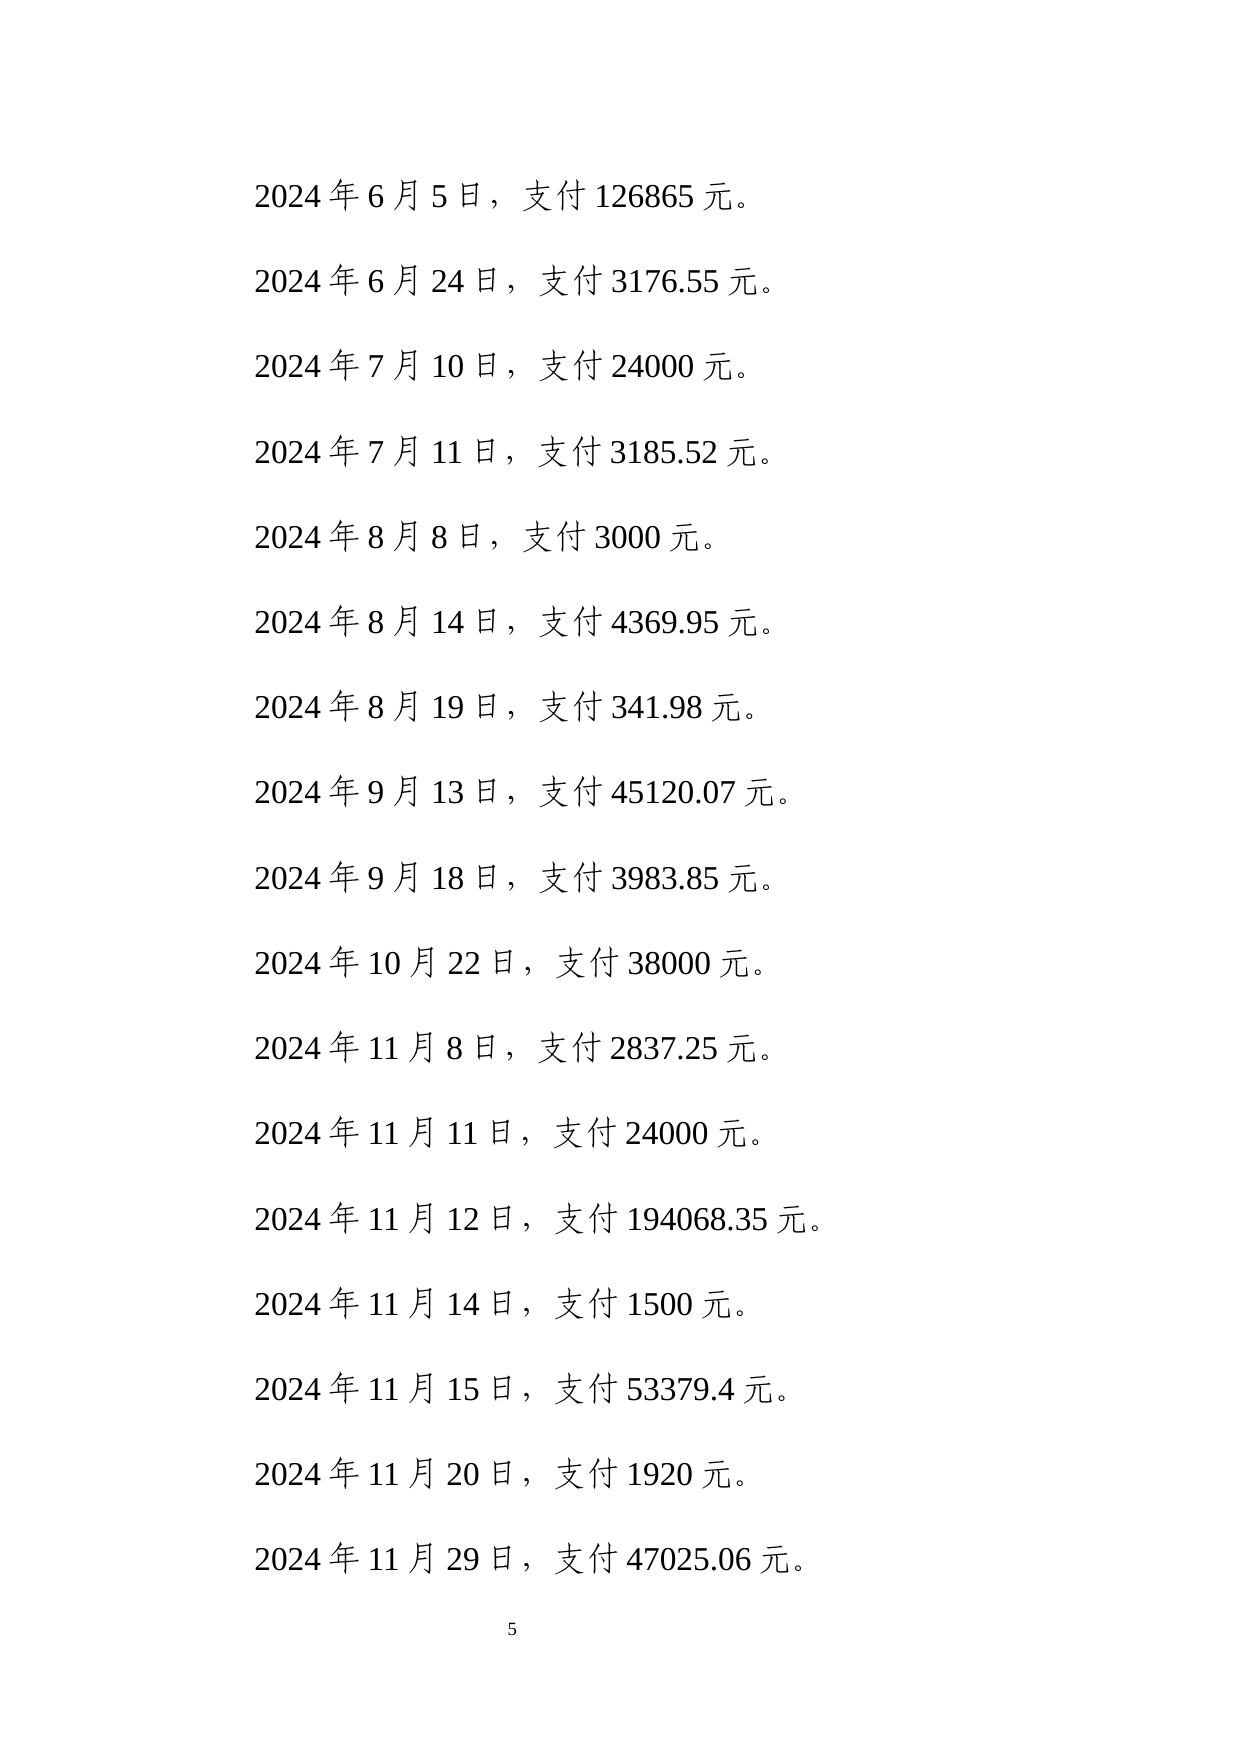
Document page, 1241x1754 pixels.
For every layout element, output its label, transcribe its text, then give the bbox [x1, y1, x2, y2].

text 2024年6月24日，支付3176.55元。 [187, 247, 1053, 312]
text 2024年9月13日，支付45120.07元。 [187, 758, 1053, 823]
text 2024年8月19日，支付341.98元。 [187, 673, 1053, 738]
text 2024年11月15日，支付53379.4元。 [187, 1355, 1053, 1420]
text 2024年10月22日，支付38000元。 [187, 929, 1053, 994]
text 2024年8月14日，支付4369.95元。 [187, 588, 1053, 653]
text 2024年11月12日，支付194068.35元。 [187, 1184, 1053, 1249]
text 2024年9月18日，支付3983.85元。 [187, 844, 1053, 909]
text 2024年7月10日，支付24000元。 [187, 332, 1053, 397]
text 2024年7月11日，支付3185.52元。 [187, 418, 1053, 483]
text 2024年11月20日，支付1920元。 [187, 1440, 1053, 1505]
text 2024年11月11日，支付24000元。 [187, 1099, 1053, 1164]
text 2024年6月5日，支付126865元。 [187, 162, 1053, 227]
text 2024年8月8日，支付3000元。 [187, 503, 1053, 568]
text 2024年11月14日，支付1500元。 [187, 1270, 1053, 1335]
text 2024年11月8日，支付2837.25元。 [187, 1014, 1053, 1079]
text 2024年11月29日，支付47025.06元。 [187, 1525, 1053, 1590]
